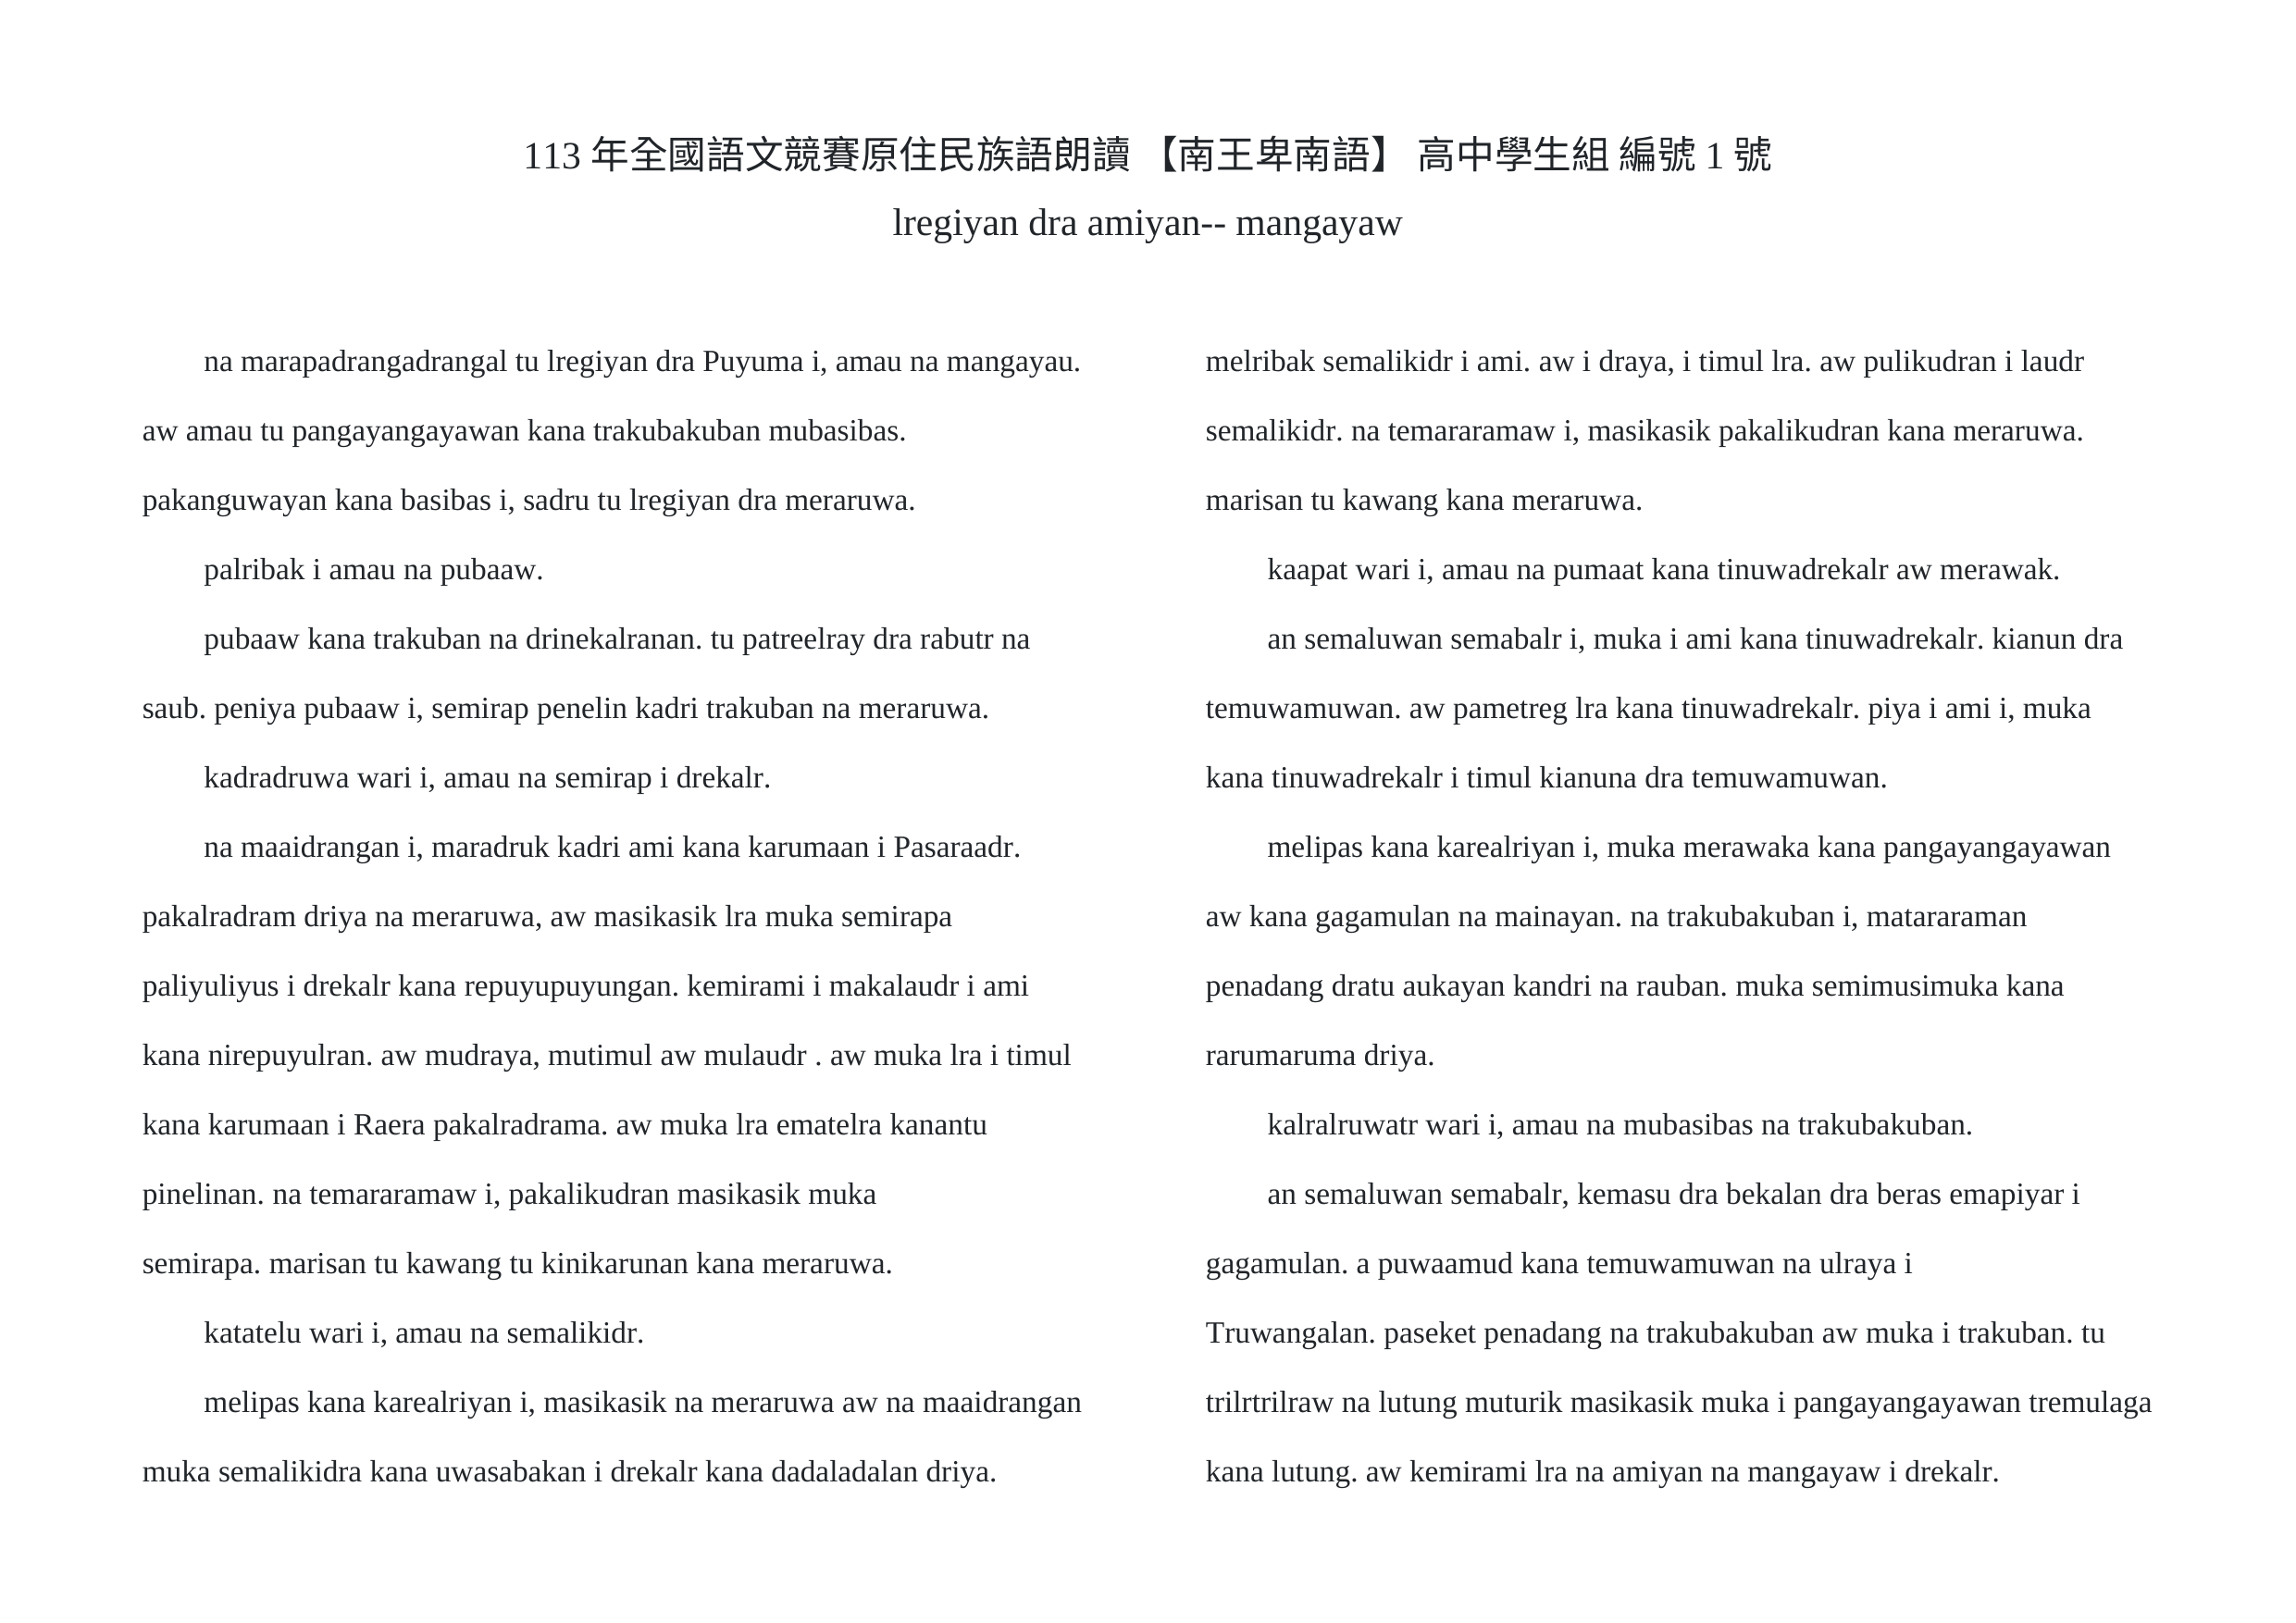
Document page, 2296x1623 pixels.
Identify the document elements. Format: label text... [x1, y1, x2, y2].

text melipas kana karealriyan i, masikasik na meraruwa aw na maaidrangan muka semalikidra kana uwasabakan i drekalr kana dadaladalan driya. melribak semalikidr i ami. aw i draya, i timul lra. aw pulikudran i laudr semalikidr. na temararamaw i, masikasik pakalikudran kana meraruwa. marisan tu kawang kana meraruwa. [142, 1367, 1090, 1505]
text palribak i amau na pubaaw. [142, 534, 1090, 603]
text na marapadrangadrangal tu lregiyan dra Puyuma i, amau na mangayau. aw amau tu pangayangayawan kana trakubakuban mubasibas. pakanguwayan kana basibas i, sadru tu lregiyan dra meraruwa. [142, 326, 1090, 534]
text pubaaw kana trakuban na drinekalranan. tu patreelray dra rabutr na saub. peniya pubaaw i, semirap penelin kadri trakuban na meraruwa. [142, 603, 1090, 742]
text kaapat wari i, amau na pumaat kana tinuwadrekalr aw merawak. [1206, 534, 2153, 603]
text kadradruwa wari i, amau na semirap i drekalr. [142, 742, 1090, 812]
text melipas kana karealriyan i, masikasik na meraruwa aw na maaidrangan muka semalikidra kana uwasabakan i drekalr kana dadaladalan driya. melribak semalikidr i ami. aw i draya, i timul lra. aw pulikudran i laudr semalikidr. na temararamaw i, masikasik pakalikudran kana meraruwa. marisan tu kawang kana meraruwa. [1206, 326, 2153, 534]
text lregiyan dra amiyan-- mangayaw [142, 187, 2153, 256]
text an semaluwan semabalr, kemasu dra bekalan dra beras emapiyar i gagamulan. a puwaamud kana temuwamuwan na ulraya i Truwangalan. paseket penadang na trakubakuban aw muka i trakuban. tu trilrtrilraw na lutung muturik masikasik muka i pangayangayawan tremulaga kana lutung. aw kemirami lra na amiyan na mangayaw i drekalr. [1206, 1158, 2153, 1505]
text an semaluwan semabalr i, muka i ami kana tinuwadrekalr. kianun dra temuwamuwan. aw pametreg lra kana tinuwadrekalr. piya i ami i, muka kana tinuwadrekalr i timul kianuna dra temuwamuwan. [1206, 603, 2153, 812]
text kalralruwatr wari i, amau na mubasibas na trakubakuban. [1206, 1089, 2153, 1158]
text 113 年全國語文競賽原住民族語朗讀 【南王卑南語】 高中學生組 編號 1 號 [142, 118, 2153, 187]
text katatelu wari i, amau na semalikidr. [142, 1297, 1090, 1367]
text na maaidrangan i, maradruk kadri ami kana karumaan i Pasaraadr. pakalradram driya na meraruwa, aw masikasik lra muka semirapa paliyuliyus i drekalr kana repuyupuyungan. kemirami i makalaudr i ami kana nirepuyulran. aw mudraya, mutimul aw mulaudr . aw muka lra i timul kana karumaan i Raera pakalradrama. aw muka lra ematelra kanantu pinelinan. na temararamaw i, pakalikudran masikasik muka semirapa. marisan tu kawang tu kinikarunan kana meraruwa. [142, 812, 1090, 1297]
text melipas kana karealriyan i, muka merawaka kana pangayangayawan aw kana gagamulan na mainayan. na trakubakuban i, matararaman penadang dratu aukayan kandri na rauban. muka semimusimuka kana rarumaruma driya. [1206, 812, 2153, 1089]
